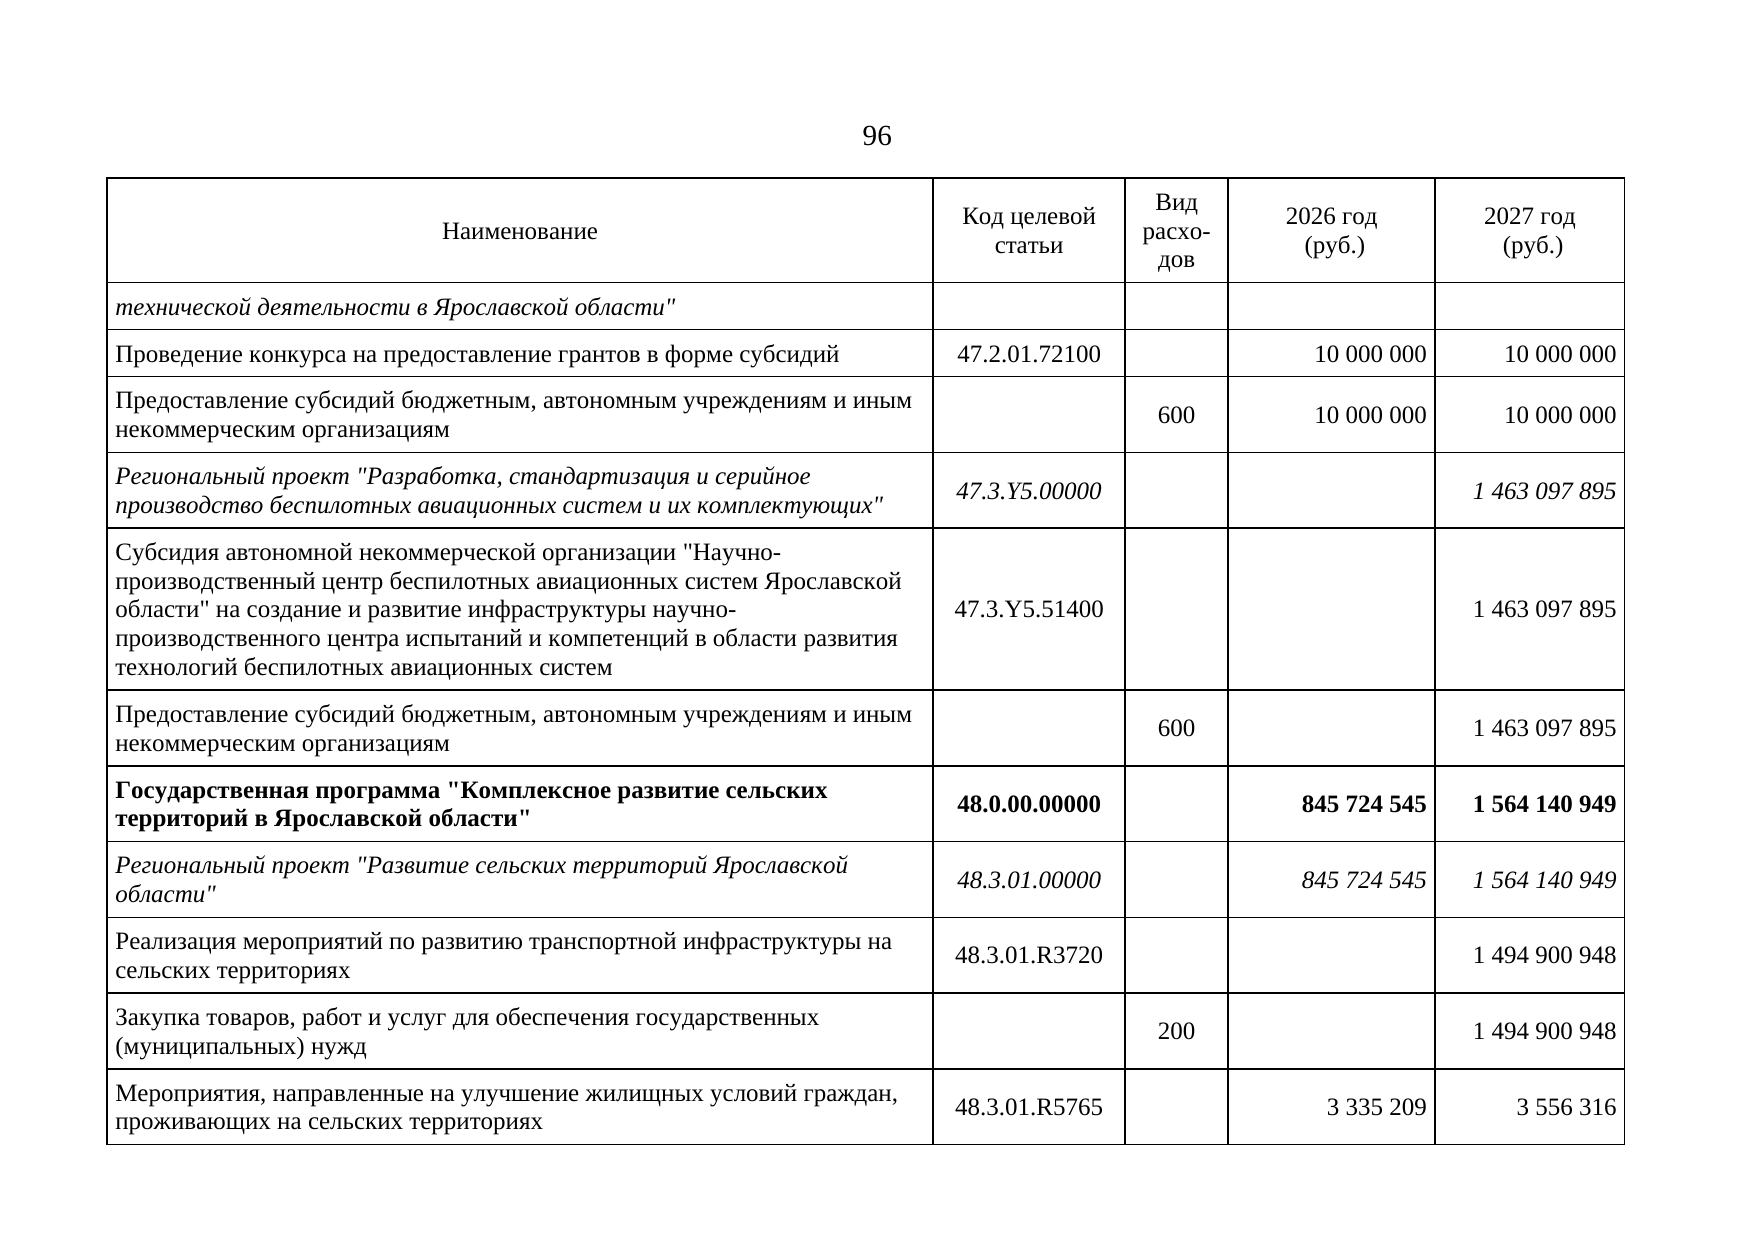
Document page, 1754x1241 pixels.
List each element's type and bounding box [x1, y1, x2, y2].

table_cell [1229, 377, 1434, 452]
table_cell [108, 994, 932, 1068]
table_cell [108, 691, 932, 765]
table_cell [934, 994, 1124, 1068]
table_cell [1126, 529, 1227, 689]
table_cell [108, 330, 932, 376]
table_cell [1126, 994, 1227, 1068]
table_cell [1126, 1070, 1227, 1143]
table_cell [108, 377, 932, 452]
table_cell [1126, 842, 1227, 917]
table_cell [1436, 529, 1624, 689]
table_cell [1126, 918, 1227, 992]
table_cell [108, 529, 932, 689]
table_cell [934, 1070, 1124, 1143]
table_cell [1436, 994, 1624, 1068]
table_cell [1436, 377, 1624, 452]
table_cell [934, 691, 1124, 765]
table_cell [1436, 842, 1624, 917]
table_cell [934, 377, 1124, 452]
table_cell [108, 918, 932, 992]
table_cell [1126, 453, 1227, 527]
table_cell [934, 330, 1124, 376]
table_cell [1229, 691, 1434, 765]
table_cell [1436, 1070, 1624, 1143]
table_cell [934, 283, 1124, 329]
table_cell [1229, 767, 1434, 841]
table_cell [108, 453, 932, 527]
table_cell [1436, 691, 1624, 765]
table_header [108, 179, 932, 282]
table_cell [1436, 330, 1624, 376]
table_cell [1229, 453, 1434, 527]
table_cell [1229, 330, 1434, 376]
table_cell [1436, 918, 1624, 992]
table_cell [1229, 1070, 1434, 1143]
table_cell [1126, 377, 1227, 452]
table_header [934, 179, 1124, 282]
table_header [1229, 179, 1434, 282]
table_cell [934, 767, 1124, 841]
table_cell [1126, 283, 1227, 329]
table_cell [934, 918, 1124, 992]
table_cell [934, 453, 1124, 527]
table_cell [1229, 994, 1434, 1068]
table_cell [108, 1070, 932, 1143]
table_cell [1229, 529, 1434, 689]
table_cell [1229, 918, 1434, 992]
table_header [1436, 179, 1624, 282]
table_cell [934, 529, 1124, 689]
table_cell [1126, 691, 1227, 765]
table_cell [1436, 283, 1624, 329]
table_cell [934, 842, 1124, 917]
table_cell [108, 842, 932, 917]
table_header [1126, 179, 1227, 282]
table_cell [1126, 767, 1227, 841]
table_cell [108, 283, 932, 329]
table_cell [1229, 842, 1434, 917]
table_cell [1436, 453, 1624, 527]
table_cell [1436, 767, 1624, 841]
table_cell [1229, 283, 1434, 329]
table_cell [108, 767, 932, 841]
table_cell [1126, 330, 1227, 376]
